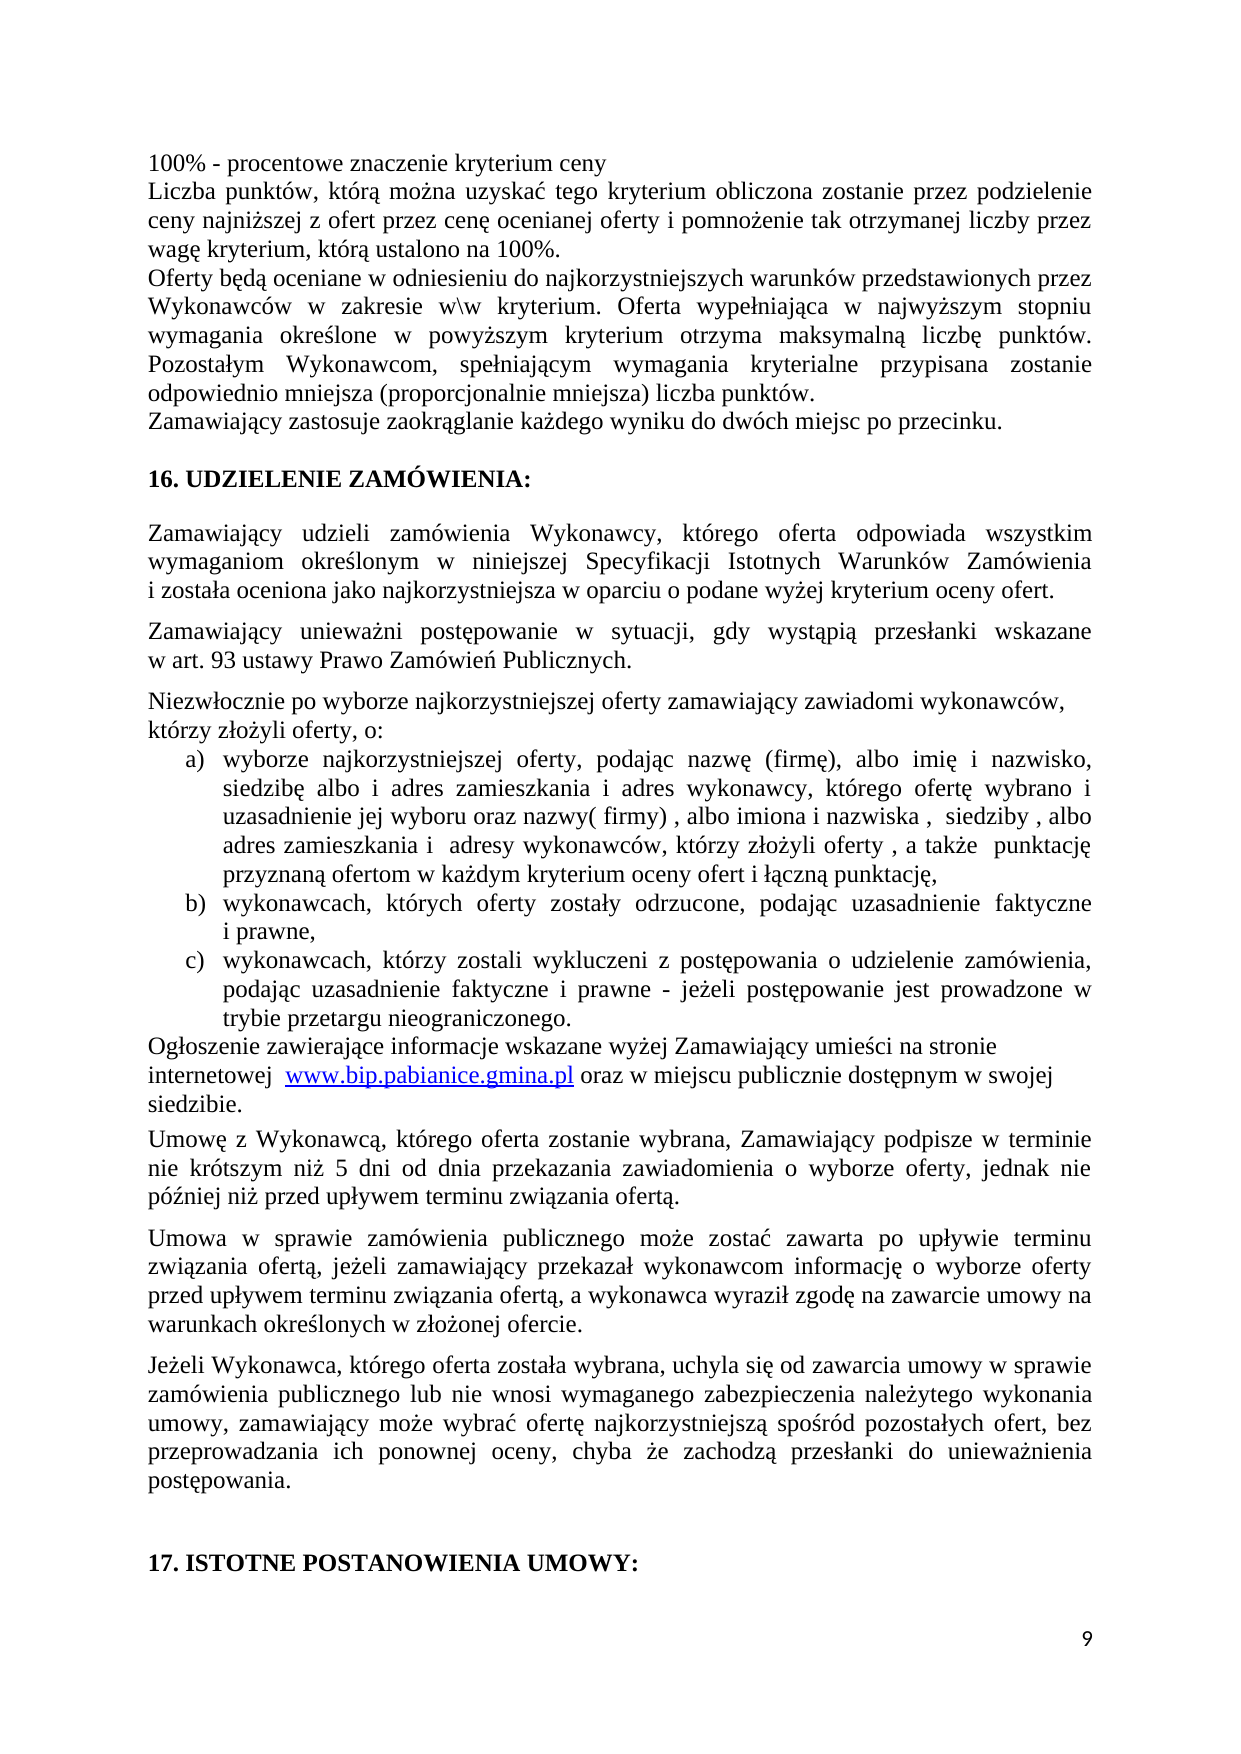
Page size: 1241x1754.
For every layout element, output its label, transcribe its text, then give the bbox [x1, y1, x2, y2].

text Niezwłocznie po wyborze najkorzystniejszej oferty zamawiający zawiadomi wykonawców, którzy złożyli oferty, o: [148, 686, 1093, 744]
text Oferty będą oceniane w odniesieniu do najkorzystniejszych warunków przedstawionych przez Wykonawców w zakresie w\w kryterium. Oferta wypełniająca w najwyższym stopniu wymagania określone w powyższym kryterium otrzyma maksymalną liczbę punktów. Pozostałym Wykonawcom, spełniającym wymagania kryterialne przypisana zostanie odpowiednio mniejsza (proporcjonalnie mniejsza) liczba punktów. [148, 263, 1093, 406]
text Jeżeli Wykonawca, którego oferta została wybrana, uchyla się od zawarcia umowy w sprawie zamówienia publicznego lub nie wnosi wymaganego zabezpieczenia należytego wykonania umowy, zamawiający może wybrać ofertę najkorzystniejszą spośród pozostałych ofert, bez przeprowadzania ich ponownej oceny, chyba że zachodzą przesłanki do unieważnienia postępowania. [148, 1350, 1093, 1494]
text 16. UDZIELENIE ZAMÓWIENIA: [148, 464, 1093, 493]
text 100% - procentowe znaczenie kryterium ceny [148, 148, 1093, 176]
list wykonawcach, których oferty zostały odrzucone, podając uzasadnienie faktyczne i prawne, [185, 888, 1093, 945]
text Umowa w sprawie zamówienia publicznego może zostać zawarta po upływie terminu związania ofertą, jeżeli zamawiający przekazał wykonawcom informację o wyborze oferty przed upływem terminu związania ofertą, a wykonawca wyraził zgodę na zawarcie umowy na warunkach określonych w złożonej ofercie. [148, 1223, 1093, 1338]
text 17. ISTOTNE POSTANOWIENIA UMOWY: [148, 1548, 1093, 1576]
list wykonawcach, którzy zostali wykluczeni z postępowania o udzielenie zamówienia, podając uzasadnienie faktyczne i prawne - jeżeli postępowanie jest prowadzone w trybie przetargu nieograniczonego. [185, 945, 1093, 1031]
text Liczba punktów, którą można uzyskać tego kryterium obliczona zostanie przez podzielenie ceny najniższej z ofert przez cenę ocenianej oferty i pomnożenie tak otrzymanej liczby przez wagę kryterium, którą ustalono na 100%. [148, 176, 1093, 263]
text Zamawiający unieważni postępowanie w sytuacji, gdy wystąpią przesłanki wskazane w art. 93 ustawy Prawo Zamówień Publicznych. [148, 616, 1093, 674]
text Umowę z Wykonawcą, którego oferta zostanie wybrana, Zamawiający podpisze w terminie nie krótszym niż 5 dni od dnia przekazania zawiadomienia o wyborze oferty, jednak nie później niż przed upływem terminu związania ofertą. [148, 1124, 1093, 1210]
text Zamawiający zastosuje zaokrąglanie każdego wyniku do dwóch miejsc po przecinku. [148, 406, 1093, 435]
list wyborze najkorzystniejszej oferty, podając nazwę (firmę), albo imię i nazwisko, siedzibę albo i adres zamieszkania i adres wykonawcy, którego ofertę wybrano i uzasadnienie jej wyboru oraz nazwy( firmy) , albo imiona i nazwiska , siedziby , albo adres zamieszkania i adresy wykonawców, którzy złożyli oferty , a także punktację przyznaną ofertom w każdym kryterium oceny ofert i łączną punktację, [185, 744, 1093, 888]
text Ogłoszenie zawierające informacje wskazane wyżej Zamawiający umieści na stronie internetowej www.bip.pabianice.gmina.pl oraz w miejscu publicznie dostępnym w swojej siedzibie. [148, 1031, 1093, 1118]
text Zamawiający udzieli zamówienia Wykonawcy, którego oferta odpowiada wszystkim wymaganiom określonym w niniejszej Specyfikacji Istotnych Warunków Zamówienia i została oceniona jako najkorzystniejsza w oparciu o podane wyżej kryterium oceny ofert. [148, 518, 1093, 604]
